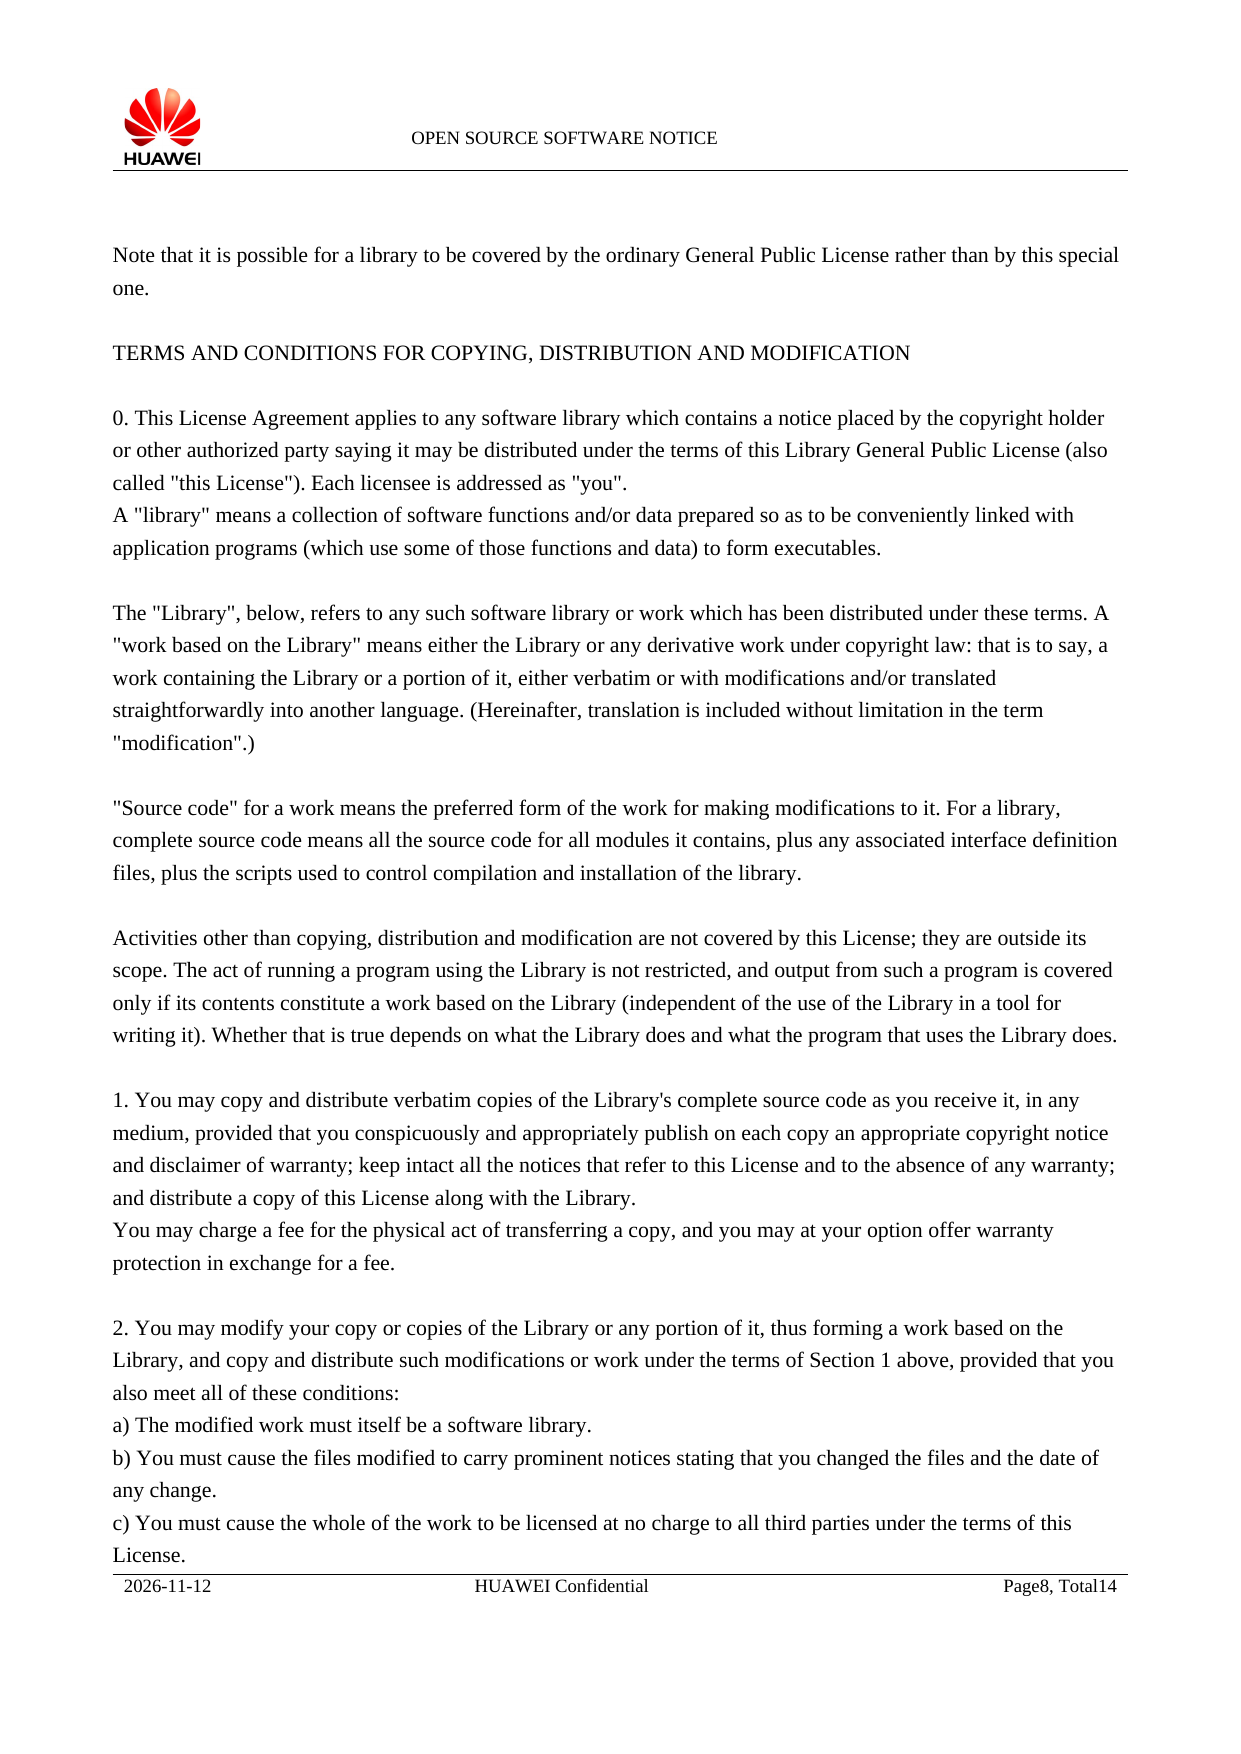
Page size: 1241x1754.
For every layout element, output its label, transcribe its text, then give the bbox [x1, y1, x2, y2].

picture [124, 88, 201, 165]
